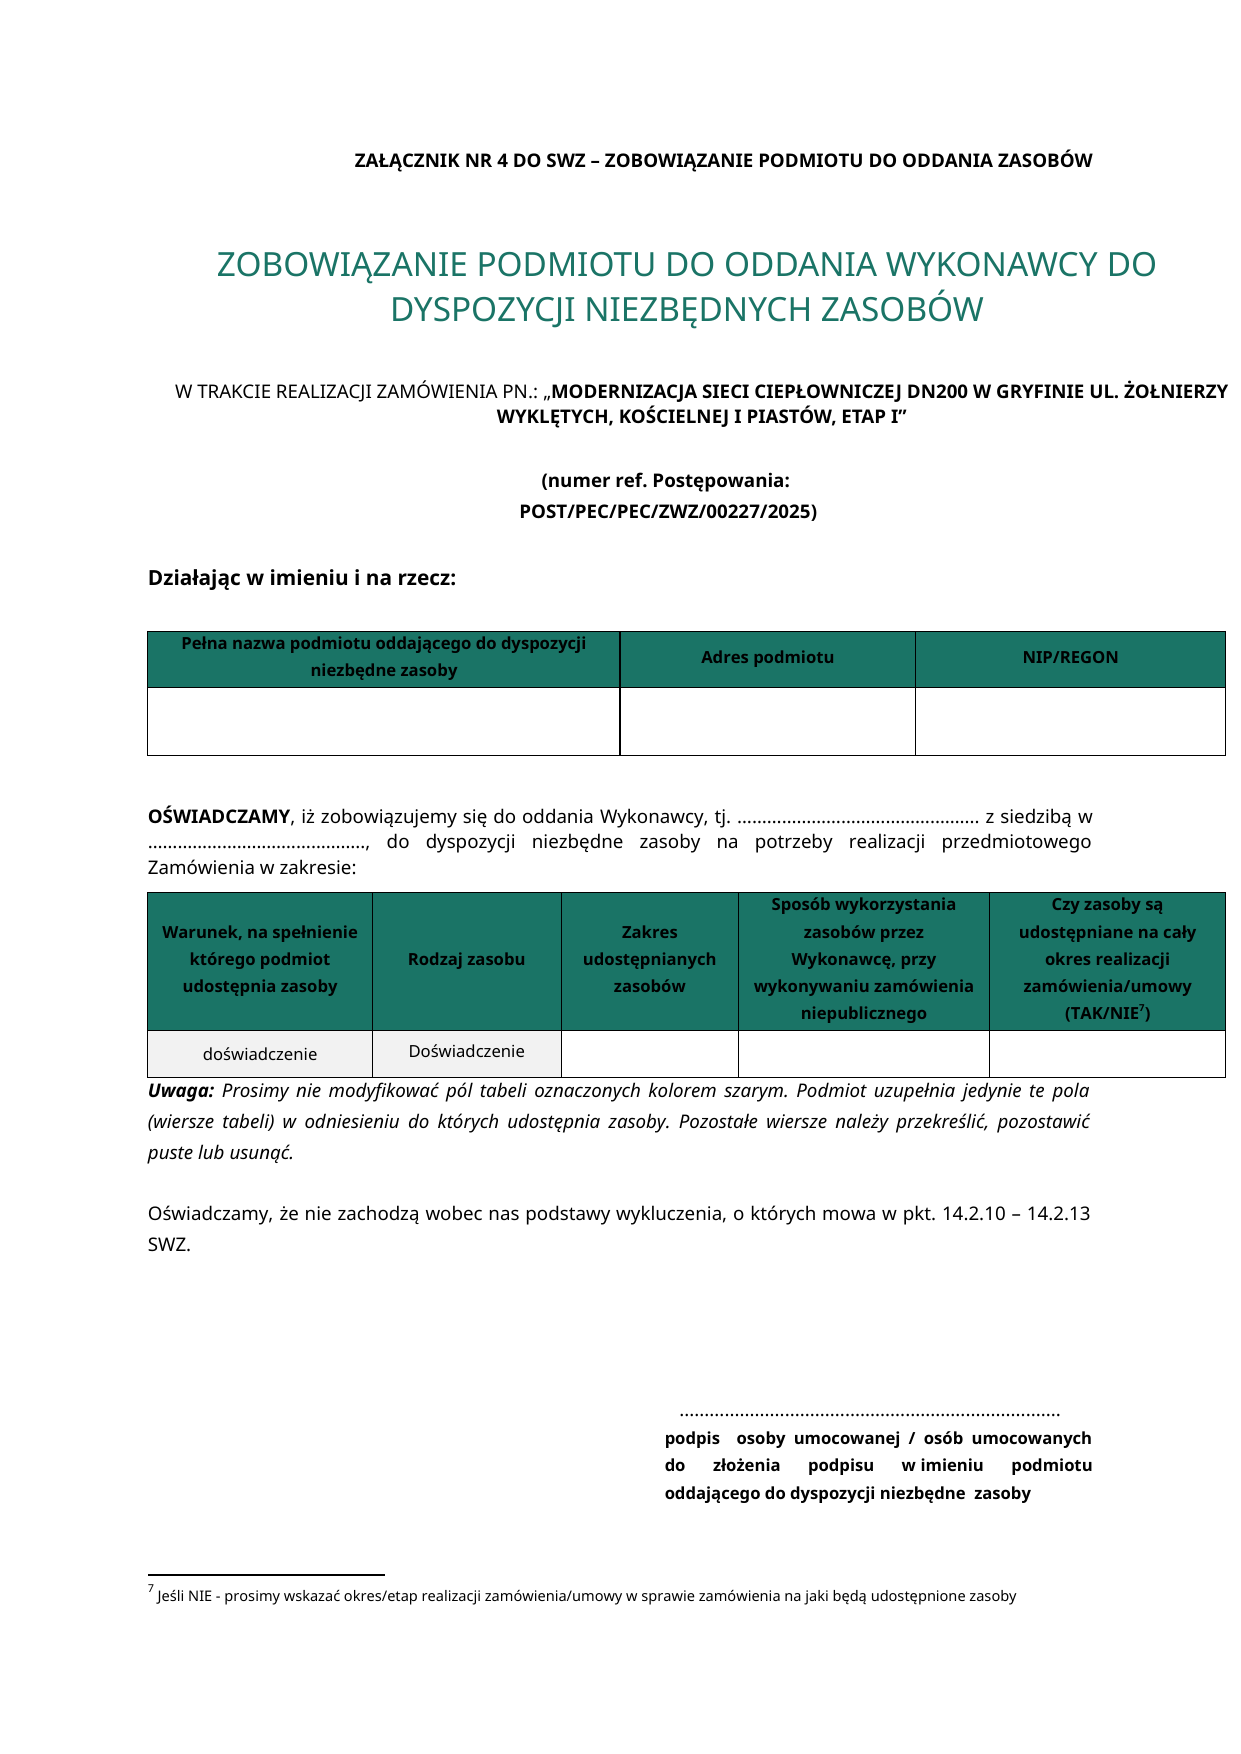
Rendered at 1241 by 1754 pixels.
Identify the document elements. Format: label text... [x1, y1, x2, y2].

table_header Czy zasoby są udostępniane na cały okres realizacji zamówienia/umowy (TAK/NIE) [990, 893, 1225, 1030]
table_header Zakres udostępnianych zasobów [562, 893, 738, 1030]
table_cell [562, 1031, 738, 1077]
text OŚWIADCZAMY, iż zobowiązujemy się do oddania Wykonawcy, tj. ………………………………….……... z siedzibą w …………………………………….., do dyspozycji niezbędne zasoby na potrzeby realizacji przedmiotowego Zamówienia w zakresie: [148, 803, 1093, 879]
text ............................................................................ [679, 1363, 1093, 1422]
table_cell [916, 688, 1225, 755]
table_header Adres podmiotu [621, 632, 915, 687]
table_header ZOBOWIĄZANIE PODMIOTU DO ODDANIA WYKONAWCY DO DYSPOZYCJI NIEZBĘDNYCH ZASOBÓW w trakcie realizacji Zamówienia pn.: „Modernizacja sieci ciepłowniczej DN200 w Gryfinie ul. Żołnierzy Wyklętych, Kościelnej i Piastów, etap I” (numer ref. Postępowania: POST/PEC/PEC/ZWZ/00227/2025) [125, 216, 1211, 529]
table_cell Doświadczenie [373, 1031, 561, 1077]
table_cell [739, 1031, 989, 1077]
table_cell [990, 1031, 1225, 1077]
text Działając w imieniu i na rzecz: [148, 563, 1093, 591]
table_header NIP/REGON [916, 632, 1225, 687]
table_header Sposób wykorzystania zasobów przez Wykonawcę, przy wykonywaniu zamówienia niepublicznego [739, 893, 989, 1030]
text Uwaga: Prosimy nie modyfikować pól tabeli oznaczonych kolorem szarym. Podmiot uzupełnia jedynie te pola (wiersze tabeli) w odniesieniu do których udostępnia zasoby. Pozostałe wiersze należy przekreślić, pozostawić puste lub usunąć. [148, 1078, 1093, 1164]
table_cell [148, 688, 619, 755]
text podpis osoby umocowanej / osób umocowanych do złożenia podpisu w imieniu podmiotu oddającego do dyspozycji niezbędne zasoby [664, 1427, 1093, 1504]
table_header Pełna nazwa podmiotu oddającego do dyspozycji niezbędne zasoby [148, 632, 619, 687]
text Oświadczamy, że nie zachodzą wobec nas podstawy wykluczenia, o których mowa w pkt. 14.2.10 – 14.2.13 SWZ. [148, 1200, 1093, 1256]
text ZAŁĄCZNIK NR 4 DO SWZ – ZOBOWIĄZANIE PODMIOTU DO ODDANIA ZASOBÓW [148, 148, 1093, 173]
table_cell doświadczenie [148, 1031, 372, 1077]
table_header Rodzaj zasobu [373, 893, 561, 1030]
table_header Warunek, na spełnienie którego podmiot udostępnia zasoby [148, 893, 372, 1030]
table_cell [621, 688, 915, 755]
